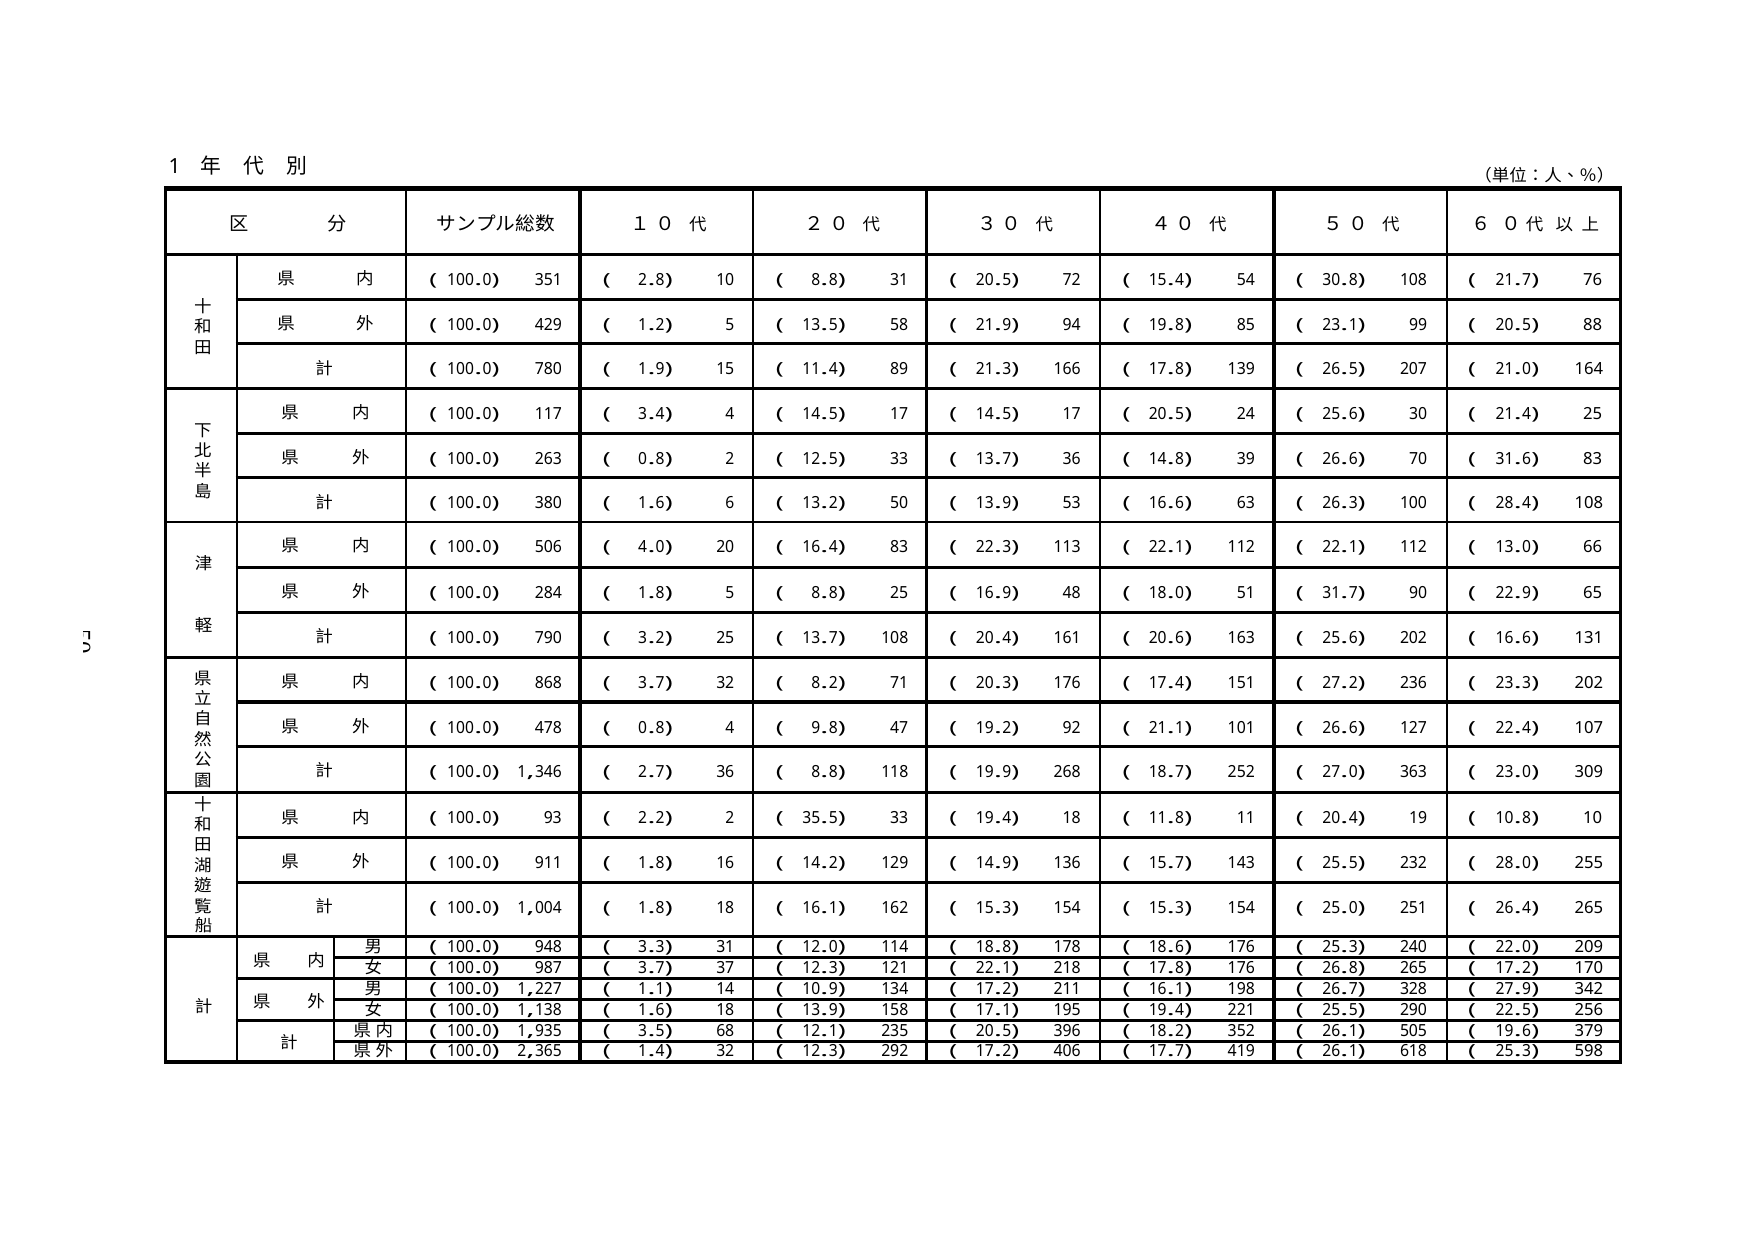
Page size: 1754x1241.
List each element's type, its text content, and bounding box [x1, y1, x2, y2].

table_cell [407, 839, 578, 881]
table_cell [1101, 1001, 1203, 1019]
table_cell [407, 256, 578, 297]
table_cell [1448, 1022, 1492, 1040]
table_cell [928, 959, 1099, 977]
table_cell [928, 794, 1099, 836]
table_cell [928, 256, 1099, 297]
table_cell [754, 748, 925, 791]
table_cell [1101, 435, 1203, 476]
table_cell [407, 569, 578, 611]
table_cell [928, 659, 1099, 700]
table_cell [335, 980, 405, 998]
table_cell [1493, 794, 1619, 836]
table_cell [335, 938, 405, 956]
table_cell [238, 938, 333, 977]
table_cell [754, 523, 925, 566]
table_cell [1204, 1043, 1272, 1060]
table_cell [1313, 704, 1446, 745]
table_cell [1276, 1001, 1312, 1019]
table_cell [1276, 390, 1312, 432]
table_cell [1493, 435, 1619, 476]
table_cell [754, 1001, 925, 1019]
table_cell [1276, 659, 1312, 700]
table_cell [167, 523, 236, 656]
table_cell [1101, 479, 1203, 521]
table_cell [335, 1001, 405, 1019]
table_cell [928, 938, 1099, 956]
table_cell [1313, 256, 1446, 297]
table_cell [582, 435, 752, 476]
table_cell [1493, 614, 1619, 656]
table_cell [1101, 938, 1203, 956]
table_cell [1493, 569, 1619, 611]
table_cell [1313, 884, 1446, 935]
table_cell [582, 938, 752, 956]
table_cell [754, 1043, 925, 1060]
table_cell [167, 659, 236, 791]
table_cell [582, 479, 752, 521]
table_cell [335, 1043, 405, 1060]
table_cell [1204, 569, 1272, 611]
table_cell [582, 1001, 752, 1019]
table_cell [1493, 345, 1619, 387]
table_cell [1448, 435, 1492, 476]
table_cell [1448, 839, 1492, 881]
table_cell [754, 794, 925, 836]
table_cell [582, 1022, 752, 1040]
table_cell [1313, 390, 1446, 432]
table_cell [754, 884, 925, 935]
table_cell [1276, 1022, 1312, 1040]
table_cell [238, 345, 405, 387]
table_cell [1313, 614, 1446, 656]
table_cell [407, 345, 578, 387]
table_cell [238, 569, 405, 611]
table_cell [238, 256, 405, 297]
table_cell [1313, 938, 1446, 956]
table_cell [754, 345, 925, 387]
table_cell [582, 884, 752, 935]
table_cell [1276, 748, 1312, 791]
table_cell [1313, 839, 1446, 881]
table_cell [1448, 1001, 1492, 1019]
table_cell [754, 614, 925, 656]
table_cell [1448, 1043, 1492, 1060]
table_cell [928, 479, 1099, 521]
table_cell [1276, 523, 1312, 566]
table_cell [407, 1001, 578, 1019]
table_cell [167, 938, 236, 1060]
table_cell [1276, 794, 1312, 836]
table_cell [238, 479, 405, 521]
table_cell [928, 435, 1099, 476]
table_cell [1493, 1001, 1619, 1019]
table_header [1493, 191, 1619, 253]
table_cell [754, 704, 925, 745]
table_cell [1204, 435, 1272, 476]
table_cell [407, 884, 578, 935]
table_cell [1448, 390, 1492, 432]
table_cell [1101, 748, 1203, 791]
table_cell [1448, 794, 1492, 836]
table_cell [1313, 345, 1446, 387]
text 1 年 代 別 [168, 152, 311, 180]
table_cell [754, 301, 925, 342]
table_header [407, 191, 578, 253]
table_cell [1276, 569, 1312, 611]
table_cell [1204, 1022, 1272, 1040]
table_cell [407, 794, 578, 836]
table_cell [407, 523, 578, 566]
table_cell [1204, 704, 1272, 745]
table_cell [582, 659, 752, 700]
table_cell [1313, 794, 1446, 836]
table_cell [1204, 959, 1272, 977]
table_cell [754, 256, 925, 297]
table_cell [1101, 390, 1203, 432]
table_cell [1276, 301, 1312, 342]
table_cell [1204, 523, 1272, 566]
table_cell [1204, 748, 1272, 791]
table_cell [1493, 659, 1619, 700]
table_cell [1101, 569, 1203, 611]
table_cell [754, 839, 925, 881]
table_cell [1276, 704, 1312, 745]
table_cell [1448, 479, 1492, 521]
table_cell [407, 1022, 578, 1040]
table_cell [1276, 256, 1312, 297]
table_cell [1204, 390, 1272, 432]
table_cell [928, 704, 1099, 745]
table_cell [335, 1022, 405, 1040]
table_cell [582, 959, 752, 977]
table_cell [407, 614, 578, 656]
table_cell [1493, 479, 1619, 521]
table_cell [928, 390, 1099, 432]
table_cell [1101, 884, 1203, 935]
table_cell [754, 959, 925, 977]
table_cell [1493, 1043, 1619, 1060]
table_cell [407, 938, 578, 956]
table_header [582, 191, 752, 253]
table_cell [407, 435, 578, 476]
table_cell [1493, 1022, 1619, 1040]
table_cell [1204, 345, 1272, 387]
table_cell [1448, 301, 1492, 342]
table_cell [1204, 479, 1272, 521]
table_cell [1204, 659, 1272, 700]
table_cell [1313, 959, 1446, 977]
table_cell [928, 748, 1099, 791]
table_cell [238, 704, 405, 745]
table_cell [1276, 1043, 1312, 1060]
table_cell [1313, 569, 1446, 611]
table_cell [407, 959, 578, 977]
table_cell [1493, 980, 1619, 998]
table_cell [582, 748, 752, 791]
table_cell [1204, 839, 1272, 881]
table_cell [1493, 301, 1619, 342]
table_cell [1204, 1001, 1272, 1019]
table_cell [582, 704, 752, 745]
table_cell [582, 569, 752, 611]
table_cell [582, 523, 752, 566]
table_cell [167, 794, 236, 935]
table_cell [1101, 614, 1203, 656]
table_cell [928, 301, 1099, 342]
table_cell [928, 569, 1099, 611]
text （単位：人、％） [1474, 163, 1641, 186]
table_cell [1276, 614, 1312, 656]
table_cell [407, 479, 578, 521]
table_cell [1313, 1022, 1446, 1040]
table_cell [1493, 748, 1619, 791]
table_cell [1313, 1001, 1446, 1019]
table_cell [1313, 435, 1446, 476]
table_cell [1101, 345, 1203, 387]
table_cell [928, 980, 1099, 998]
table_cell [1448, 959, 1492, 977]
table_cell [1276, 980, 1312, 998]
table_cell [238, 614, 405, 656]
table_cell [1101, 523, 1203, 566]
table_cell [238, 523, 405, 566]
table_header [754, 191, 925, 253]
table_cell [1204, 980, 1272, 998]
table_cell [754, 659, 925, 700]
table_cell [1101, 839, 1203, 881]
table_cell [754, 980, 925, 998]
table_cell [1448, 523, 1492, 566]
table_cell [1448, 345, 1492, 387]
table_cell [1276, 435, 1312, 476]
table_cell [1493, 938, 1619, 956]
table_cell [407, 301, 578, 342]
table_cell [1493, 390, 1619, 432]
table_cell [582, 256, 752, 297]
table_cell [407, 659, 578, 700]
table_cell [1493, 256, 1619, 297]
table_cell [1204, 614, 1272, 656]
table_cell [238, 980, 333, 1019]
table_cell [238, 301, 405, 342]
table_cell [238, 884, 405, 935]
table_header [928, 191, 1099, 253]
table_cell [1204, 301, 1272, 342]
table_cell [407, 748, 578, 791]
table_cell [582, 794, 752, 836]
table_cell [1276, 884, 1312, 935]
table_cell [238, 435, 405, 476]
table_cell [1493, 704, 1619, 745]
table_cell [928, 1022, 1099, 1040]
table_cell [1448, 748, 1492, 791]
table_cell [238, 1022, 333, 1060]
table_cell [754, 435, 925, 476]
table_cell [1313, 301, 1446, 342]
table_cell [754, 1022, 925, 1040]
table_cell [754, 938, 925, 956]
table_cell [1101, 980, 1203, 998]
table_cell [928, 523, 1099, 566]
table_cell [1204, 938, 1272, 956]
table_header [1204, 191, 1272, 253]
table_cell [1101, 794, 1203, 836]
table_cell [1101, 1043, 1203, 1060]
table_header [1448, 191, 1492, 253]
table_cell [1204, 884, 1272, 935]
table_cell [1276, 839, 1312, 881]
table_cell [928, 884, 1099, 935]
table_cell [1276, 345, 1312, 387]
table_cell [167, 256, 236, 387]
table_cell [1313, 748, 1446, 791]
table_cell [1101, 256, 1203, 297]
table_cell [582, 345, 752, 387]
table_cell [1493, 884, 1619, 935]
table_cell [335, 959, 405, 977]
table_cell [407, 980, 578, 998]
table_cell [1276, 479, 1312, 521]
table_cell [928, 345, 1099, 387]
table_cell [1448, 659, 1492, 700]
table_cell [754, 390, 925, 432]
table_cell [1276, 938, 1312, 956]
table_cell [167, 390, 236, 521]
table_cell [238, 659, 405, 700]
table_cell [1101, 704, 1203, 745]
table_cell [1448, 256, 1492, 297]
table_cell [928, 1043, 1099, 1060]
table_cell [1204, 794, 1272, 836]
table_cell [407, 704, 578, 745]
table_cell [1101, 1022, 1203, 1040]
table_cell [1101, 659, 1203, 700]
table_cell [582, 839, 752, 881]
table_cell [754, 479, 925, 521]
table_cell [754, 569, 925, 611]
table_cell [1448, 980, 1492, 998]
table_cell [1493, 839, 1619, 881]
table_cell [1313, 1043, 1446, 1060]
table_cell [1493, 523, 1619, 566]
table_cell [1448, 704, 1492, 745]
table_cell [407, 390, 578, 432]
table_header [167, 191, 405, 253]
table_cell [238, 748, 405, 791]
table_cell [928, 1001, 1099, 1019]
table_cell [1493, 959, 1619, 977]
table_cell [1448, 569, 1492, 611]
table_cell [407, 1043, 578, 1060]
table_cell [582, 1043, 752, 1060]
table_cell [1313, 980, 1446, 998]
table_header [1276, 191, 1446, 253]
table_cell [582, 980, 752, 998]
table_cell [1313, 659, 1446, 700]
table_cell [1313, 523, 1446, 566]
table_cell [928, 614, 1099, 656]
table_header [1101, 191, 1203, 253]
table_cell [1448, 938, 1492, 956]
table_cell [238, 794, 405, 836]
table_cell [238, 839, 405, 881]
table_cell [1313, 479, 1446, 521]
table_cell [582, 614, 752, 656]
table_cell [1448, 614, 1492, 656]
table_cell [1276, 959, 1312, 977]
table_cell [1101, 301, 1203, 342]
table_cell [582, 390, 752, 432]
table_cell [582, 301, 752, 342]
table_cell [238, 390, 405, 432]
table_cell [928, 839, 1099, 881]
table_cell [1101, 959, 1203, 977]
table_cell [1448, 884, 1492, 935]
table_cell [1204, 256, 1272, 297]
